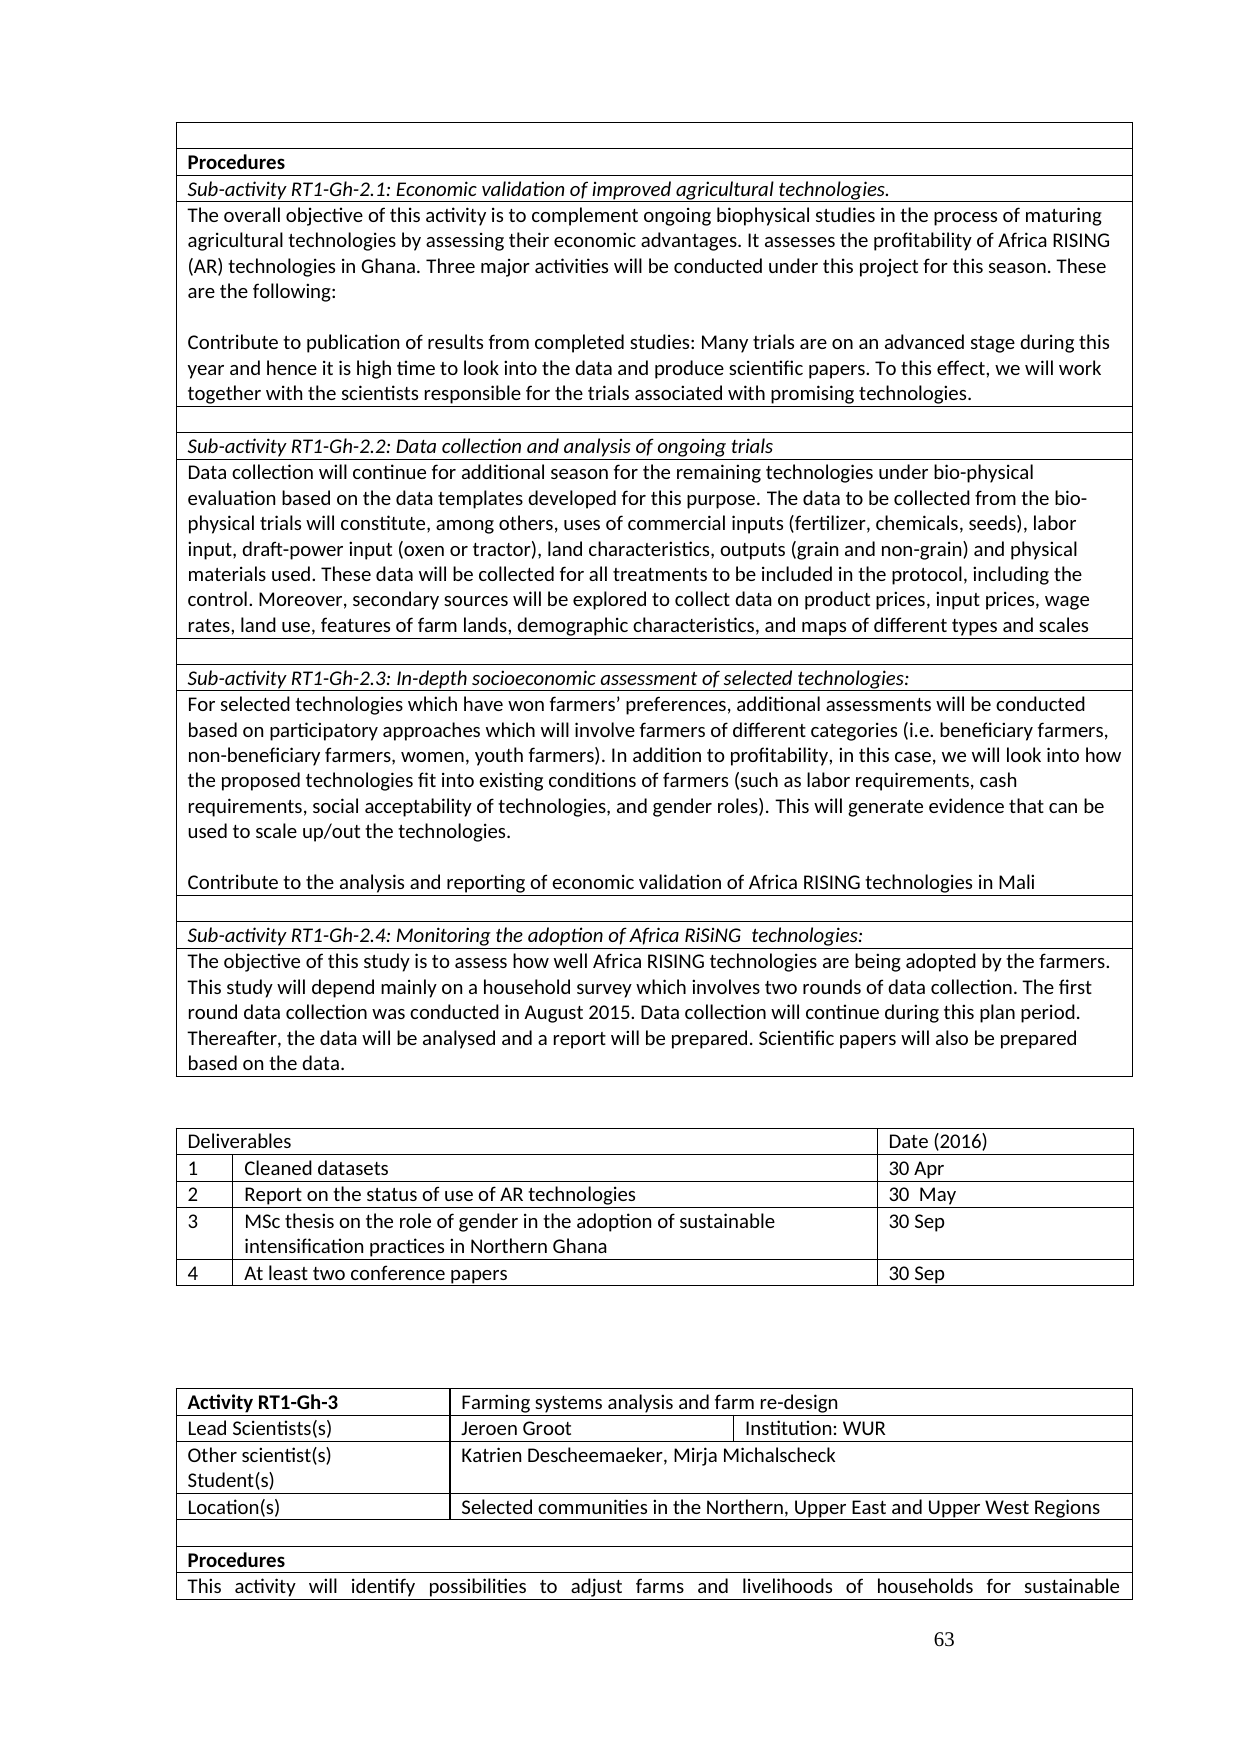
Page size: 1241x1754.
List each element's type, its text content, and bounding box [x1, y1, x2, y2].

table_cell At least two conference papers [233, 1260, 877, 1285]
table_cell Sub-activity RT1-Gh-2.3: In-depth socioeconomic assessment of selected technologies: [177, 665, 1132, 690]
table_cell MSc thesis on the role of gender in the adoption of sustainable intensification practices in Northern Ghana [233, 1208, 877, 1259]
table_cell Sub-activity RT1-Gh-2.4: Monitoring the adoption of Africa RiSiNG technologies: [177, 922, 1132, 948]
table_cell The overall objective of this activity is to complement ongoing biophysical studies in the process of maturing agricultural technologies by assessing their economic advantages. It assesses the profitability of Africa RISING (AR) technologies in Ghana. Three major activities will be conducted under this project for this season. These are the following: Contribute to publication of results from completed studies: Many trials are on an advanced stage during this year and hence it is high time to look into the data and produce scientific papers. To this effect, we will work together with the scientists responsible for the trials associated with promising technologies. [177, 202, 1132, 406]
table_cell 30 Sep [878, 1260, 1133, 1285]
table_header Farming systems analysis and farm re-design [451, 1389, 1132, 1414]
table_cell Data collection will continue for additional season for the remaining technologies under bio-physical evaluation based on the data templates developed for this purpose. The data to be collected from the bio-physical trials will constitute, among others, uses of commercial inputs (fertilizer, chemicals, seeds), labor input, draft-power input (oxen or tractor), land characteristics, outputs (grain and non-grain) and physical materials used. These data will be collected for all treatments to be included in the protocol, including the control. Moreover, secondary sources will be explored to collect data on product prices, input prices, wage rates, land use, features of farm lands, demographic characteristics, and maps of different types and scales [177, 460, 1132, 637]
table_cell [177, 639, 1132, 664]
table_cell 3 [177, 1208, 232, 1259]
table_cell Cleaned datasets [233, 1155, 877, 1181]
table_cell 1 [177, 1155, 232, 1181]
table_cell 2 [177, 1182, 232, 1207]
table_cell For selected technologies which have won farmers’ preferences, additional assessments will be conducted based on participatory approaches which will involve farmers of different categories (i.e. beneficiary farmers, non-beneficiary farmers, women, youth farmers). In addition to profitability, in this case, we will look into how the proposed technologies fit into existing conditions of farmers (such as labor requirements, cash requirements, social acceptability of technologies, and gender roles). This will generate evidence that can be used to scale up/out the technologies. Contribute to the analysis and reporting of economic validation of Africa RISING technologies in Mali [177, 691, 1132, 895]
table_cell 4 [177, 1260, 232, 1285]
table_cell 30 Apr [878, 1155, 1133, 1181]
table_cell Lead Scientists(s) [177, 1416, 449, 1441]
table_cell Selected communities in the Northern, Upper East and Upper West Regions [451, 1494, 1132, 1519]
table_cell Institution: WUR [734, 1416, 1132, 1441]
table_cell Report on the status of use of AR technologies [233, 1182, 877, 1207]
table_cell The objective of this study is to assess how well Africa RISING technologies are being adopted by the farmers. This study will depend mainly on a household survey which involves two rounds of data collection. The first round data collection was conducted in August 2015. Data collection will continue during this plan period. Thereafter, the data will be analysed and a report will be prepared. Scientific papers will also be prepared based on the data. [177, 949, 1132, 1076]
table_cell Katrien Descheemaeker, Mirja Michalscheck [451, 1442, 1132, 1493]
table_cell [177, 1520, 1132, 1546]
table_cell 30 May [878, 1182, 1133, 1207]
table_cell Other scientist(s) Student(s) [177, 1442, 449, 1493]
table_header Date (2016) [878, 1129, 1133, 1154]
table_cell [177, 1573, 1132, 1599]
table_cell 30 Sep [878, 1208, 1133, 1259]
table_cell Procedures [177, 149, 1132, 175]
table_cell Jeroen Groot [451, 1416, 733, 1441]
table_cell [177, 896, 1132, 921]
table_cell Sub-activity RT1-Gh-2.1: Economic validation of improved agricultural technologies. [177, 176, 1132, 201]
table_header Activity RT1-Gh-3 [177, 1389, 449, 1414]
table_cell Procedures [177, 1547, 1132, 1572]
table_cell Sub-activity RT1-Gh-2.2: Data collection and analysis of ongoing trials [177, 433, 1132, 458]
table_header Deliverables [177, 1129, 877, 1154]
table_cell [177, 123, 1132, 148]
table_cell Location(s) [177, 1494, 449, 1519]
table_cell [177, 407, 1132, 432]
